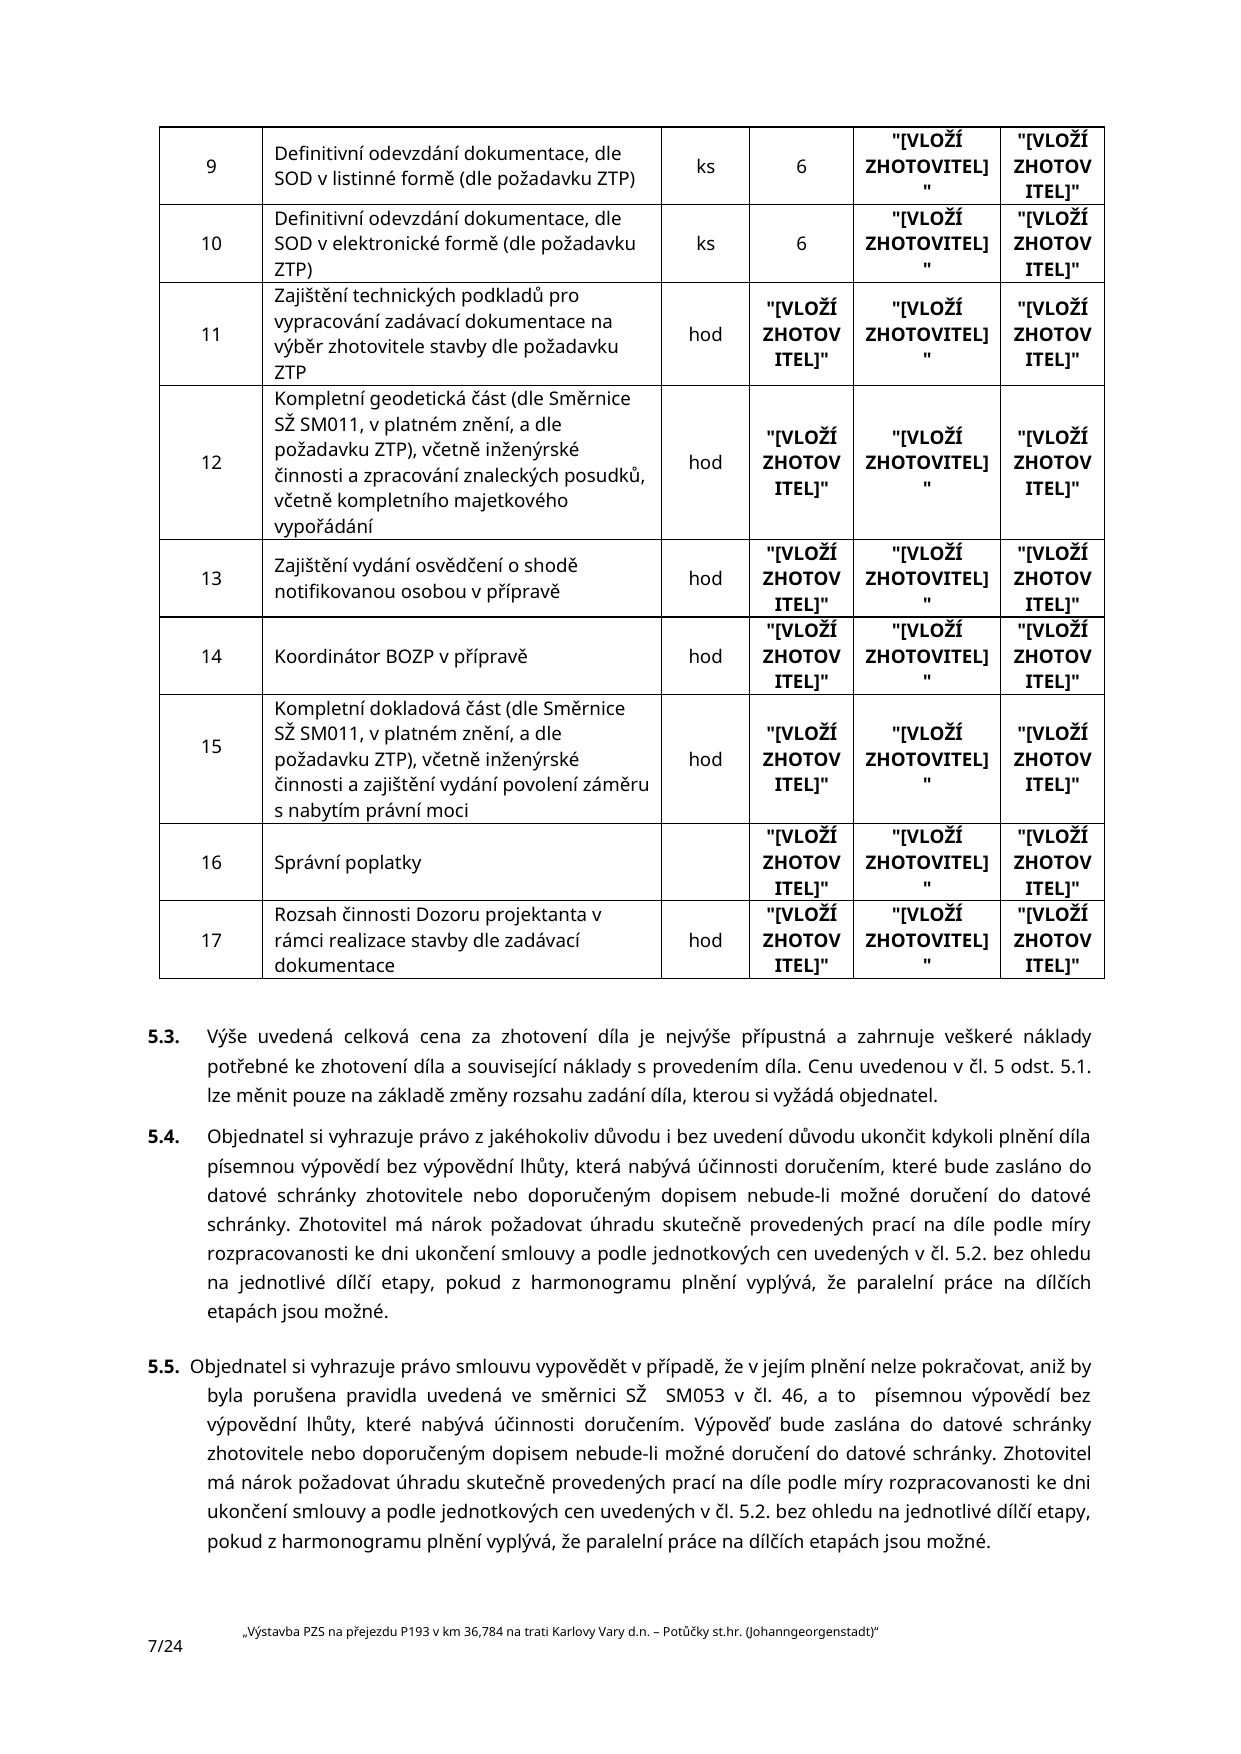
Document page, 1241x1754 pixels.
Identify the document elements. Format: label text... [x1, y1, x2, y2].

table_cell "[VLOŽÍ ZHOTOVITEL]" [750, 824, 853, 900]
table_cell 9 [160, 128, 262, 204]
table_cell 6 [750, 205, 853, 282]
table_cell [1001, 128, 1104, 204]
table_cell "[VLOŽÍ ZHOTOVITEL]" [854, 540, 1000, 616]
table_cell 10 [160, 205, 262, 282]
table_cell "[VLOŽÍ ZHOTOVITEL]" [1001, 540, 1104, 616]
table_cell ks [662, 205, 749, 282]
table_cell Správní poplatky [263, 824, 661, 900]
table_cell 12 [160, 386, 262, 539]
table_cell "[VLOŽÍ ZHOTOVITEL]" [1001, 824, 1104, 900]
table_cell "[VLOŽÍ ZHOTOVITEL]" [854, 283, 1000, 385]
table_cell hod [662, 283, 749, 385]
table_cell Definitivní odevzdání dokumentace, dle SOD v elektronické formě (dle požadavku ZTP) [263, 205, 661, 282]
table_cell "[VLOŽÍ ZHOTOVITEL]" [1001, 695, 1104, 823]
table_cell "[VLOŽÍ ZHOTOVITEL]" [854, 695, 1000, 823]
table_cell 14 [160, 618, 262, 694]
table_cell Kompletní geodetická část (dle Směrnice SŽ SM011, v platném znění, a dle požadavku ZTP), včetně inženýrské činnosti a zpracování znaleckých posudků, včetně kompletního majetkového vypořádání [263, 386, 661, 539]
table_cell "[VLOŽÍ ZHOTOVITEL]" [750, 618, 853, 694]
table_cell 11 [160, 283, 262, 385]
table_cell 13 [160, 540, 262, 616]
text 5.5. Objednatel si vyhrazuje právo smlouvu vypovědět v případě, že v jejím plnění nelze pokračovat, aniž by byla porušena pravidla uvedená ve směrnici SŽ SM053 v čl. 46, a to písemnou výpovědí bez výpovědní lhůty, které nabývá účinnosti doručením. Výpověď bude zaslána do datové schránky zhotovitele nebo doporučeným dopisem nebude-li možné doručení do datové schránky. Zhotovitel má nárok požadovat úhradu skutečně provedených prací na díle podle míry rozpracovanosti ke dni ukončení smlouvy a podle jednotkových cen uvedených v čl. 5.2. bez ohledu na jednotlivé dílčí etapy, pokud z harmonogramu plnění vyplývá, že paralelní práce na dílčích etapách jsou možné. [148, 1350, 1092, 1554]
table_cell "[VLOŽÍ ZHOTOVITEL]" [750, 540, 853, 616]
table_cell Koordinátor BOZP v přípravě [263, 618, 661, 694]
table_cell "[VLOŽÍ ZHOTOVITEL]" [1001, 283, 1104, 385]
table_cell 16 [160, 824, 262, 900]
table_cell "[VLOŽÍ ZHOTOVITEL]" [854, 901, 1000, 978]
table_cell "[VLOŽÍ ZHOTOVITEL]" [750, 283, 853, 385]
table_cell "[VLOŽÍ ZHOTOVITEL]" [854, 205, 1000, 282]
table_cell "[VLOŽÍ ZHOTOVITEL]" [750, 386, 853, 539]
table_cell hod [662, 540, 749, 616]
table_cell ks [662, 128, 749, 204]
table_cell "[VLOŽÍ ZHOTOVITEL]" [854, 386, 1000, 539]
table_cell "[VLOŽÍ ZHOTOVITEL]" [1001, 618, 1104, 694]
table_cell Zajištění technických podkladů pro vypracování zadávací dokumentace na výběr zhotovitele stavby dle požadavku ZTP [263, 283, 661, 385]
table_cell "[VLOŽÍ ZHOTOVITEL]" [750, 901, 853, 978]
table_cell Kompletní dokladová část (dle Směrnice SŽ SM011, v platném znění, a dle požadavku ZTP), včetně inženýrské činnosti a zajištění vydání povolení záměru s nabytím právní moci [263, 695, 661, 823]
table_cell hod [662, 386, 749, 539]
table_cell "[VLOŽÍ ZHOTOVITEL]" [1001, 205, 1104, 282]
table_cell "[VLOŽÍ ZHOTOVITEL]" [854, 824, 1000, 900]
table_cell "[VLOŽÍ ZHOTOVITEL]" [1001, 386, 1104, 539]
text 5.3. Výše uvedená celková cena za zhotovení díla je nejvýše přípustná a zahrnuje veškeré náklady potřebné ke zhotovení díla a související náklady s provedením díla. Cenu uvedenou v čl. 5 odst. 5.1. lze měnit pouze na základě změny rozsahu zadání díla, kterou si vyžádá objednatel. [148, 1021, 1092, 1108]
table_cell 6 [750, 128, 853, 204]
table_cell hod [662, 618, 749, 694]
table_cell hod [662, 695, 749, 823]
text 5.4. Objednatel si vyhrazuje právo z jakéhokoliv důvodu i bez uvedení důvodu ukončit kdykoli plnění díla písemnou výpovědí bez výpovědní lhůty, která nabývá účinnosti doručením, které bude zasláno do datové schránky zhotovitele nebo doporučeným dopisem nebude-li možné doručení do datové schránky. Zhotovitel má nárok požadovat úhradu skutečně provedených prací na díle podle míry rozpracovanosti ke dni ukončení smlouvy a podle jednotkových cen uvedených v čl. 5.2. bez ohledu na jednotlivé dílčí etapy, pokud z harmonogramu plnění vyplývá, že paralelní práce na dílčích etapách jsou možné. [148, 1121, 1092, 1325]
table_cell 15 [160, 695, 262, 823]
table_cell hod [662, 901, 749, 978]
table_cell "[VLOŽÍ ZHOTOVITEL]" [854, 618, 1000, 694]
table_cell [854, 128, 1000, 204]
table_cell Rozsah činnosti Dozoru projektanta v rámci realizace stavby dle zadávací dokumentace [263, 901, 661, 978]
table_cell 17 [160, 901, 262, 978]
table_cell Zajištění vydání osvědčení o shodě notifikovanou osobou v přípravě [263, 540, 661, 616]
table_cell Definitivní odevzdání dokumentace, dle SOD v listinné formě (dle požadavku ZTP) [263, 128, 661, 204]
table_cell [662, 824, 749, 900]
table_cell "[VLOŽÍ ZHOTOVITEL]" [750, 695, 853, 823]
table_cell "[VLOŽÍ ZHOTOVITEL]" [1001, 901, 1104, 978]
